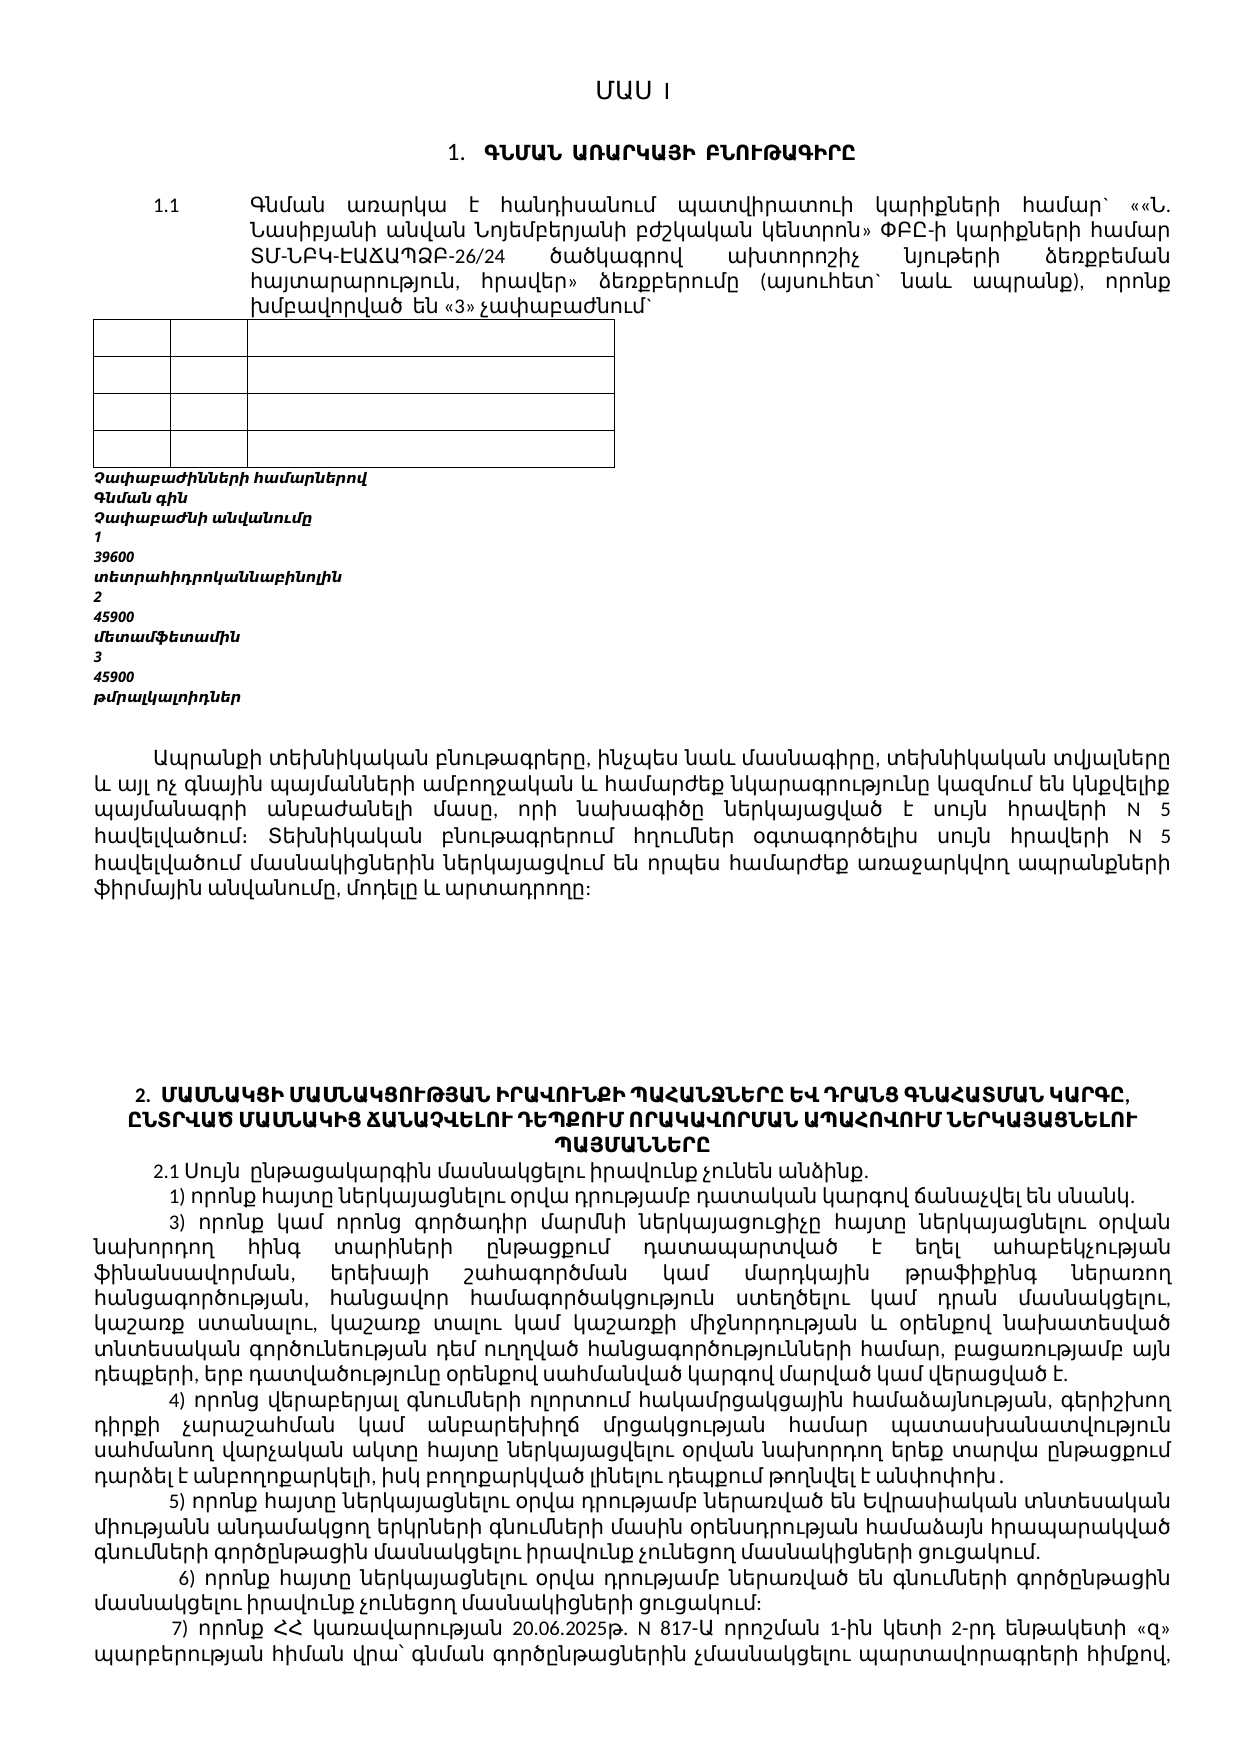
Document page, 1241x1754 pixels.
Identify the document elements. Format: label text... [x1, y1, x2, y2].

list ԳՆՄԱՆ ԱՌԱՐԿԱՅԻ ԲՆՈՒԹԱԳԻՐԸ [131, 136, 1171, 167]
text 3) որոնք կամ որոնց գործադիր մարմնի ներկայացուցիչը հայտը ներկայացնելու օրվան նախորդող հինգ տարիների ընթացքում դատապարտված է եղել ահաբեկչության ֆինանսավորման, երեխայի շահագործման կամ մարդկային թրաֆիքինգ ներառող հանցագործության, հանցավոր համագործակցություն ստեղծելու կամ դրան մասնակցելու, կաշառք ստանալու, կաշառք տալու կամ կաշառքի միջնորդության և օրենքով նախատեսված տնտեսական գործունեության դեմ ուղղված հանցագործությունների համար, բացառությամբ այն դեպքերի, երբ դատվածությունը օրենքով սահմանված կարգով մարված կամ վերացված է. [94, 1209, 1171, 1387]
subtitle Գնման առարկա է հանդիսանում պատվիրատուի կարիքների համար` ««Ն. Նասիբյանի անվան Նոյեմբերյանի բժշկական կենտրոն» ՓԲԸ-ի կարիքների համար ՏՄ-ՆԲԿ-ԷԱՃԱՊՁԲ-26/24 ծածկագրով ախտորոշիչ նյութերի ձեռքբեման հայտարարություն, հրավեր» ձեռքբերումը (այսուհետ` նաև ապրանք), որոնք խմբավորված են «3» չափաբաժնում` [153, 192, 1171, 319]
text 6) որոնք հայտը ներկայացնելու օրվա դրությամբ ներառված են գնումների գործընթացին մասնակցելու իրավունք չունեցող մասնակիցների ցուցակում: [94, 1565, 1171, 1616]
text 5) որոնք հայտը ներկայացնելու օրվա դրությամբ ներառված են Եվրասիական տնտեսական միությանն անդամակցող երկրների գնումների մասին օրենսդրության համաձայն հրապարակված գնումների գործընթացին մասնակցելու իրավունք չունեցող մասնակիցների ցուցակում. [94, 1488, 1171, 1565]
text 2.1 Սույն ընթացակարգին մասնակցելու իրավունք չունեն անձինք. [94, 1158, 1171, 1183]
text ՄԱՍ I [94, 75, 1171, 106]
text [94, 1616, 1171, 1666]
text 1) որոնք հայտը ներկայացնելու օրվա դրությամբ դատական կարգով ճանաչվել են սնանկ. [94, 1183, 1171, 1209]
text Ապրանքի տեխնիկական բնութագրերը, ինչպես նաև մասնագիրը, տեխնիկական տվյալները և այլ ոչ գնային պայմանների ամբողջական և համարժեք նկարագրությունը կազմում են կնքվելիք պայմանագրի անբաժանելի մասը, որի նախագիծը ներկայացված է սույն հրավերի N 5 հավելվածում։ Տեխնիկական բնութագրերում հղումներ օգտագործելիս սույն հրավերի N 5 հավելվածում մասնակիցներին ներկայացվում են որպես համարժեք առաջարկվող ապրանքների ֆիրմային անվանումը, մոդելը և արտադրողը: [94, 745, 1171, 901]
text 2. ՄԱՍՆԱԿՑԻ ՄԱՍՆԱԿՑՈՒԹՅԱՆ ԻՐԱՎՈՒՆՔԻ ՊԱՀԱՆՋՆԵՐԸ ԵՎ ԴՐԱՆՑ ԳՆԱՀԱՏՄԱՆ ԿԱՐԳԸ, ԸՆՏՐՎԱԾ ՄԱՍՆԱԿԻՑ ՃԱՆԱՉՎԵԼՈՒ ԴԵՊՔՈՒՄ ՈՐԱԿԱՎՈՐՄԱՆ ԱՊԱՀՈՎՈՒՄ ՆԵՐԿԱՅԱՑՆԵԼՈՒ ՊԱՅՄԱՆՆԵՐԸ [94, 1082, 1171, 1158]
text 4) որոնց վերաբերյալ գնումների ոլորտում հակամրցակցային համաձայնության, գերիշխող դիրքի չարաշահման կամ անբարեխիղճ մրցակցության համար պատասխանատվություն սահմանող վարչական ակտը հայտը ներկայացվելու օրվան նախորդող երեք տարվա ընթացքում դարձել է անբողոքարկելի, իսկ բողոքարկված լինելու դեպքում թողնվել է անփոփոխ․ [94, 1387, 1171, 1488]
